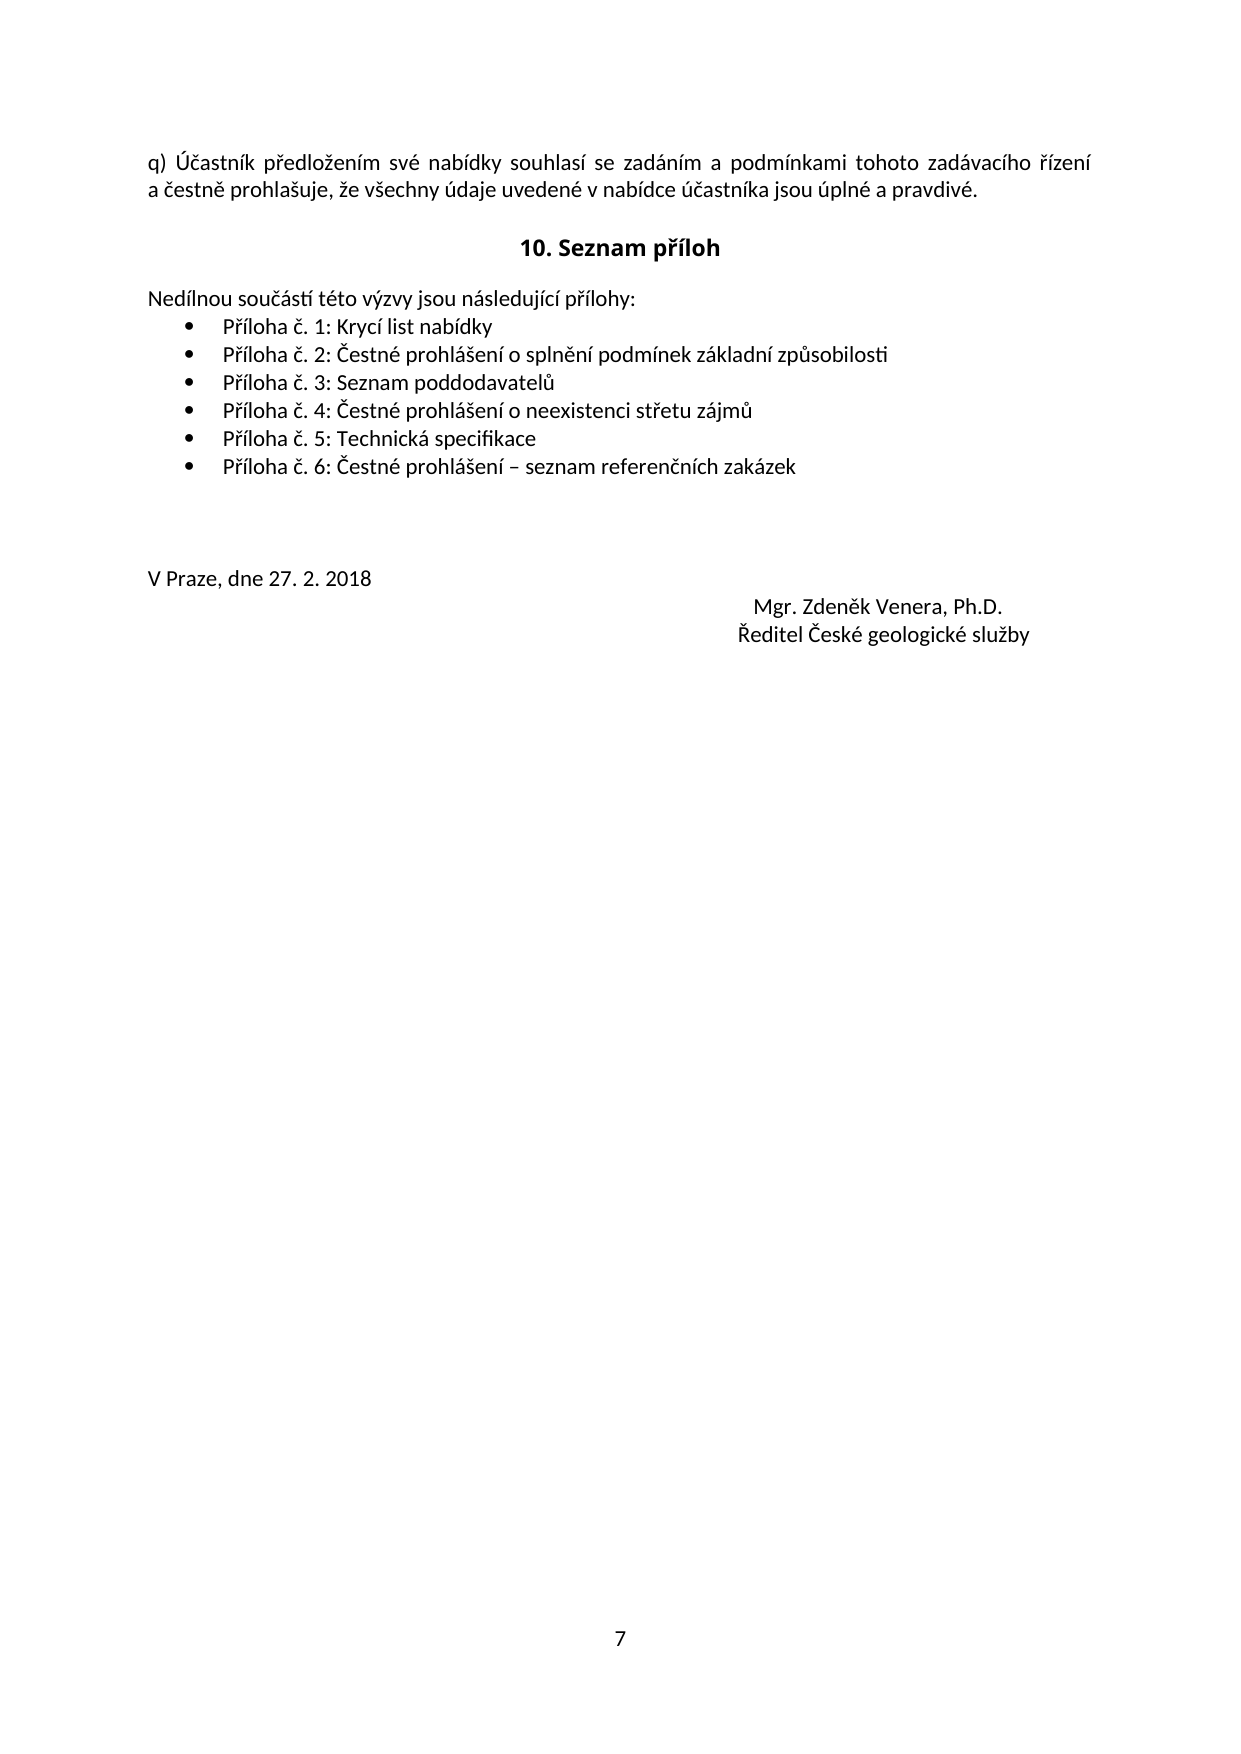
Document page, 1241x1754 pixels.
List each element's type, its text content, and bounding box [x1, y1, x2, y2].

list Příloha č. 5: Technická specifikace [185, 424, 1093, 452]
text Mgr. Zdeněk Venera, Ph.D. [664, 592, 1093, 620]
list Příloha č. 1: Krycí list nabídky [185, 312, 1093, 340]
list Příloha č. 6: Čestné prohlášení – seznam referenčních zakázek [185, 452, 1093, 480]
text Ředitel České geologické služby [738, 620, 1093, 648]
text q) Účastník předložením své nabídky souhlasí se zadáním a podmínkami tohoto zadávacího řízení a čestně prohlašuje, že všechny údaje uvedené v nabídce účastníka jsou úplné a pravdivé. [148, 148, 1093, 204]
text Nedílnou součástí této výzvy jsou následující přílohy: [148, 284, 1093, 312]
list Příloha č. 3: Seznam poddodavatelů [185, 368, 1093, 396]
text V Praze, dne 27. 2. 2018 [148, 564, 1093, 592]
text 10. Seznam příloh [148, 232, 1093, 263]
list Příloha č. 2: Čestné prohlášení o splnění podmínek základní způsobilosti [185, 340, 1093, 368]
list Příloha č. 4: Čestné prohlášení o neexistenci střetu zájmů [185, 396, 1093, 424]
